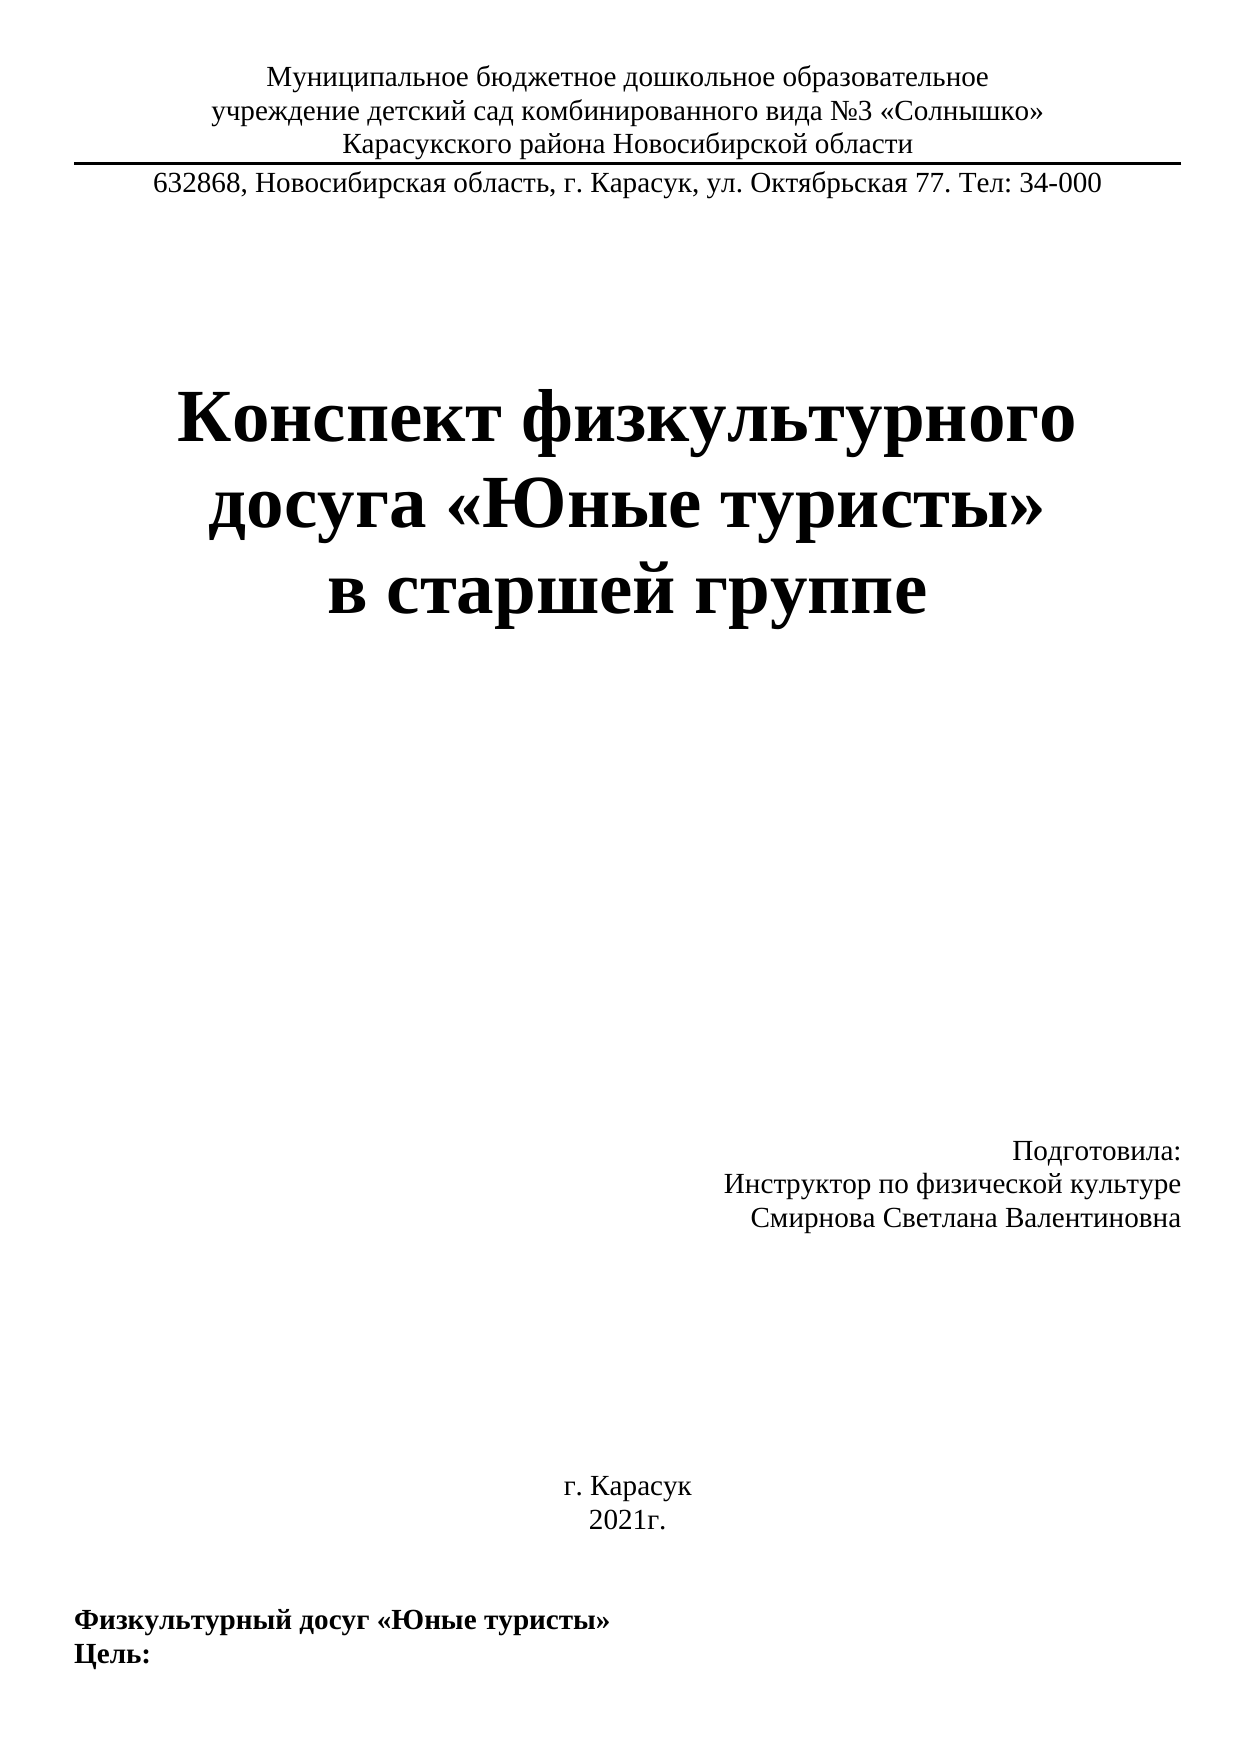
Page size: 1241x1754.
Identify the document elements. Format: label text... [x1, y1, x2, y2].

text Подготовила: [74, 1133, 1181, 1166]
text Карасукского района Новосибирской области [74, 126, 1181, 162]
text 632868, Новосибирская область, г. Карасук, ул. Октябрьская 77. Тел: 34-000 [74, 165, 1181, 198]
text Муниципальное бюджетное дошкольное образовательное [74, 59, 1181, 93]
text г. Карасук [74, 1468, 1181, 1502]
text Физкультурный досуг «Юные туристы» [74, 1602, 1181, 1636]
text Цель: [74, 1636, 1181, 1669]
text учреждение детский сад комбинированного вида №3 «Солнышко» [74, 93, 1181, 126]
text Инструктор по физической культуре [74, 1166, 1181, 1200]
text 2021г. [74, 1502, 1181, 1535]
text Конспект физкультурного досуга «Юные туристы» [74, 371, 1181, 543]
text в старшей группе [74, 543, 1181, 630]
text Смирнова Светлана Валентиновна [74, 1200, 1181, 1233]
